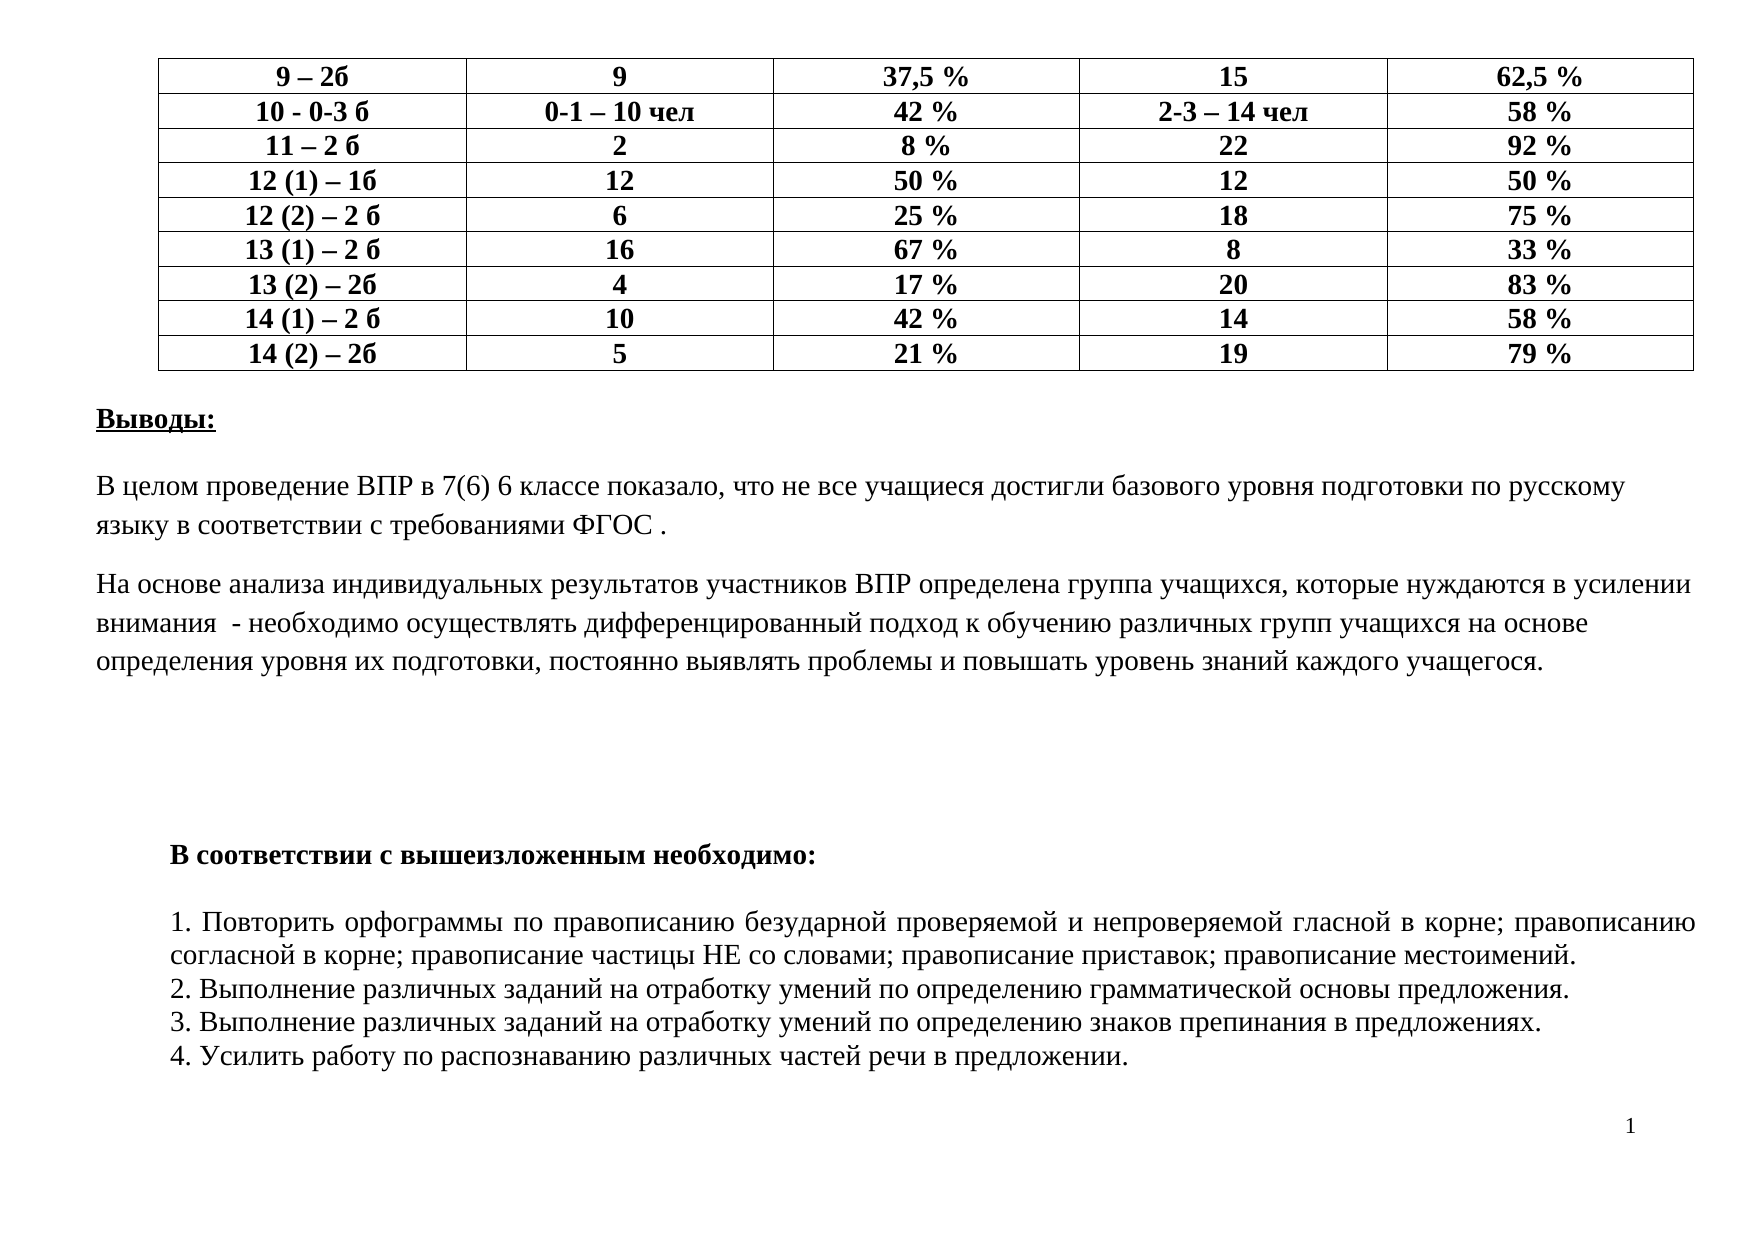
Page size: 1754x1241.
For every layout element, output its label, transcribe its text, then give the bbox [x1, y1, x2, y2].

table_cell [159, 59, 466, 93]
text 2. Выполнение различных заданий на отработку умений по определению грамматической основы предложения. [96, 971, 1698, 1004]
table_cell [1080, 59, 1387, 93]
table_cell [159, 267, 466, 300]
text Выводы: [96, 404, 1694, 435]
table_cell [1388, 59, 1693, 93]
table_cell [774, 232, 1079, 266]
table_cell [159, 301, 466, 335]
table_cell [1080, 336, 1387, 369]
text На основе анализа индивидуальных результатов участников ВПР определена группа учащихся, которые нуждаются в усилении внимания - необходимо осуществлять дифференцированный подход к обучению различных групп учащихся на основе определения уровня их подготовки, постоянно выявлять проблемы и повышать уровень знаний каждого учащегося. [96, 566, 1698, 677]
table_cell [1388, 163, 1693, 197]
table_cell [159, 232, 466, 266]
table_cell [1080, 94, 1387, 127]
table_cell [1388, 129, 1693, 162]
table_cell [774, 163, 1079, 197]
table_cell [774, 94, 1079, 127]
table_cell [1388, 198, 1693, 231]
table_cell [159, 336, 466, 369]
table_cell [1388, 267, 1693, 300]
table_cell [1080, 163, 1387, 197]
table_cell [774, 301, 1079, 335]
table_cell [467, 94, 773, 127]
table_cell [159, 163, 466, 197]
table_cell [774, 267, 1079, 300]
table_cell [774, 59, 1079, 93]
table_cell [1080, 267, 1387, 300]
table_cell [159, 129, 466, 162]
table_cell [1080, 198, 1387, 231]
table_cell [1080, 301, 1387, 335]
text В целом проведение ВПР в 7(6) 6 классе показало, что не все учащиеся достигли базового уровня подготовки по русскому языку в соответствии с требованиями ФГОС . [96, 468, 1698, 540]
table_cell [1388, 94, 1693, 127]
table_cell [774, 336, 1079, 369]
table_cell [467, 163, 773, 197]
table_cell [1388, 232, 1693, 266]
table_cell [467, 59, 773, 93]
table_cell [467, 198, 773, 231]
text 3. Выполнение различных заданий на отработку умений по определению знаков препинания в предложениях. [96, 1004, 1698, 1038]
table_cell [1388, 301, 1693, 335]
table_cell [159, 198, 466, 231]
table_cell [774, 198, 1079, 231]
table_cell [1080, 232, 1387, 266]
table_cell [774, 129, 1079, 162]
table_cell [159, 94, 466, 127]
text 4. Усилить работу по распознаванию различных частей речи в предложении. [96, 1038, 1698, 1072]
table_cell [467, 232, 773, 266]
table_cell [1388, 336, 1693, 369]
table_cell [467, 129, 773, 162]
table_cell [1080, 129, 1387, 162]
text В соответствии с вышеизложенным необходимо: [96, 837, 1698, 870]
text 1. Повторить орфограммы по правописанию безударной проверяемой и непроверяемой гласной в корне; правописанию согласной в корне; правописание частицы НЕ со словами; правописание приставок; правописание местоимений. [170, 904, 1698, 971]
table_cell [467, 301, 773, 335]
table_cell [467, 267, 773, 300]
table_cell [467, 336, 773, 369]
